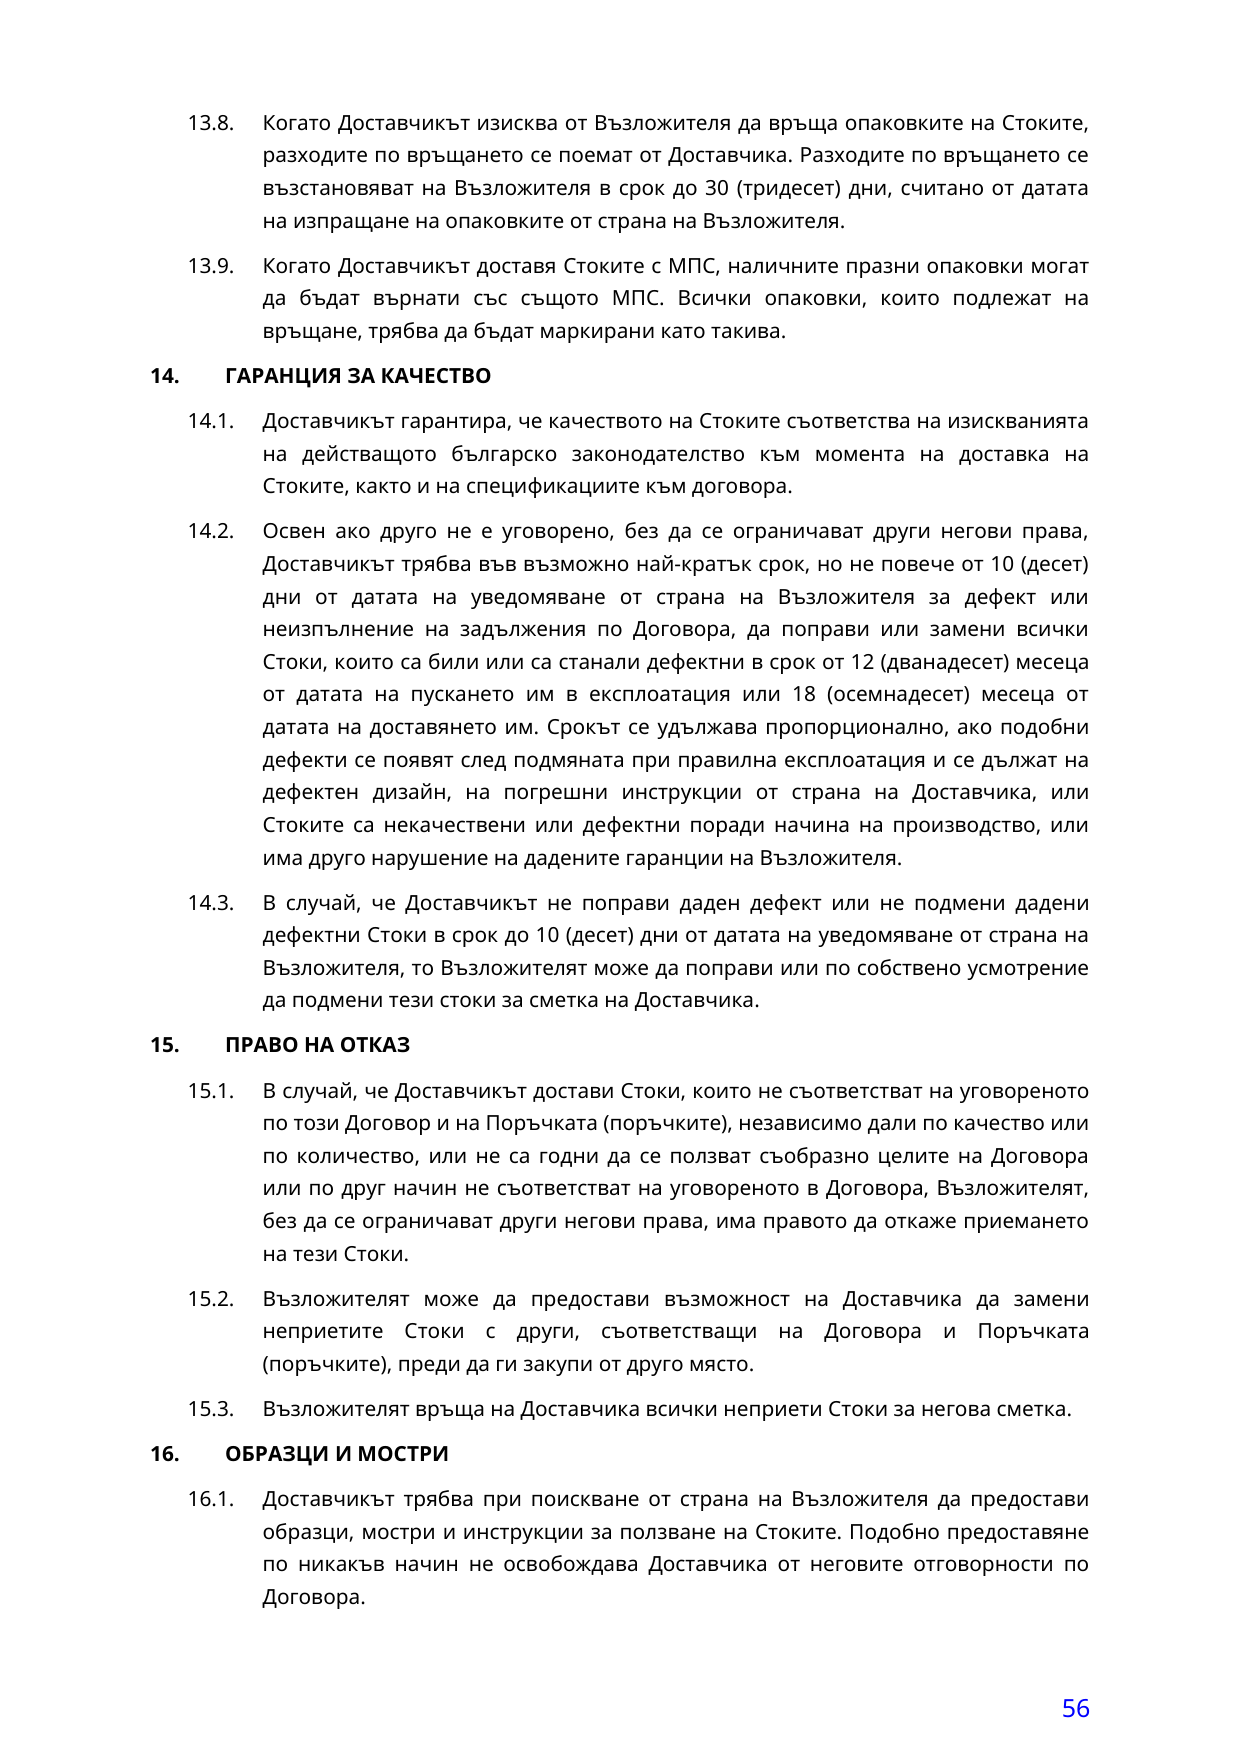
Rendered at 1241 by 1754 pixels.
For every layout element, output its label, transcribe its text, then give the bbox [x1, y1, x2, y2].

list ОБРАЗЦИ И МОСТРИ [150, 1439, 1090, 1468]
list В случай, че Доставчикът достави Стоки, които не съответстват на уговореното по този Договор и на Поръчката (поръчките), независимо дали по качество или по количество, или не са годни да се ползват съобразно целите на Договора или по друг начин не съответстват на уговореното в Договора, Възложителят, без да се ограничават други негови права, има правото да откаже приемането на тези Стоки. [187, 1076, 1090, 1267]
list Възложителят може да предостави възможност на Доставчика да замени неприетите Стоки с други, съответстващи на Договора и Поръчката (поръчките), преди да ги закупи от друго място. [187, 1284, 1090, 1377]
list ПРАВО НА ОТКАЗ [150, 1031, 1090, 1059]
list Освен ако друго не е уговорено, без да се ограничават други негови права, Доставчикът трябва във възможно най-кратък срок, но не повече от 10 (десет) дни от датата на уведомяване от страна на Възложителя за дефект или неизпълнение на задължения по Договора, да поправи или замени всички Стоки, които са били или са станали дефектни в срок от 12 (дванадесет) месеца от датата на пускането им в експлоатация или 18 (осемнадесет) месеца от датата на доставянето им. Срокът се удължава пропорционално, ако подобни дефекти се появят след подмяната при правилна експлоатация и се дължат на дефектен дизайн, на погрешни инструкции от страна на Доставчика, или Стоките са некачествени или дефектни поради начина на производство, или има друго нарушение на дадените гаранции на Възложителя. [187, 517, 1090, 871]
list Доставчикът гарантира, че качеството на Стоките съответства на изискванията на действащото българско законодателство към момента на доставка на Стоките, както и на спецификациите към договора. [187, 406, 1090, 500]
list Доставчикът трябва при поискване от страна на Възложителя да предостави образци, мостри и инструкции за ползване на Стоките. Подобно предоставяне по никакъв начин не освобождава Доставчика от неговите отговорности по Договора. [187, 1484, 1090, 1611]
list ГАРАНЦИЯ ЗА КАЧЕСТВО [150, 361, 1090, 389]
list Когато Доставчикът доставя Стоките с МПС, наличните празни опаковки могат да бъдат върнати със същото МПС. Всички опаковки, които подлежат на връщане, трябва да бъдат маркирани като такива. [187, 251, 1090, 344]
list Възложителят връща на Доставчика всички неприети Стоки за негова сметка. [187, 1394, 1090, 1423]
list Когато Доставчикът изисква от Възложителя да връща опаковките на Стоките, разходите по връщането се поемат от Доставчика. Разходите по връщането се възстановяват на Възложителя в срок до 30 (тридесет) дни, считано от датата на изпращане на опаковките от страна на Възложителя. [187, 108, 1090, 234]
list В случай, че Доставчикът не поправи даден дефект или не подмени дадени дефектни Стоки в срок до 10 (десет) дни от датата на уведомяване от страна на Възложителя, то Възложителят може да поправи или по собствено усмотрение да подмени тези стоки за сметка на Доставчика. [187, 888, 1090, 1014]
